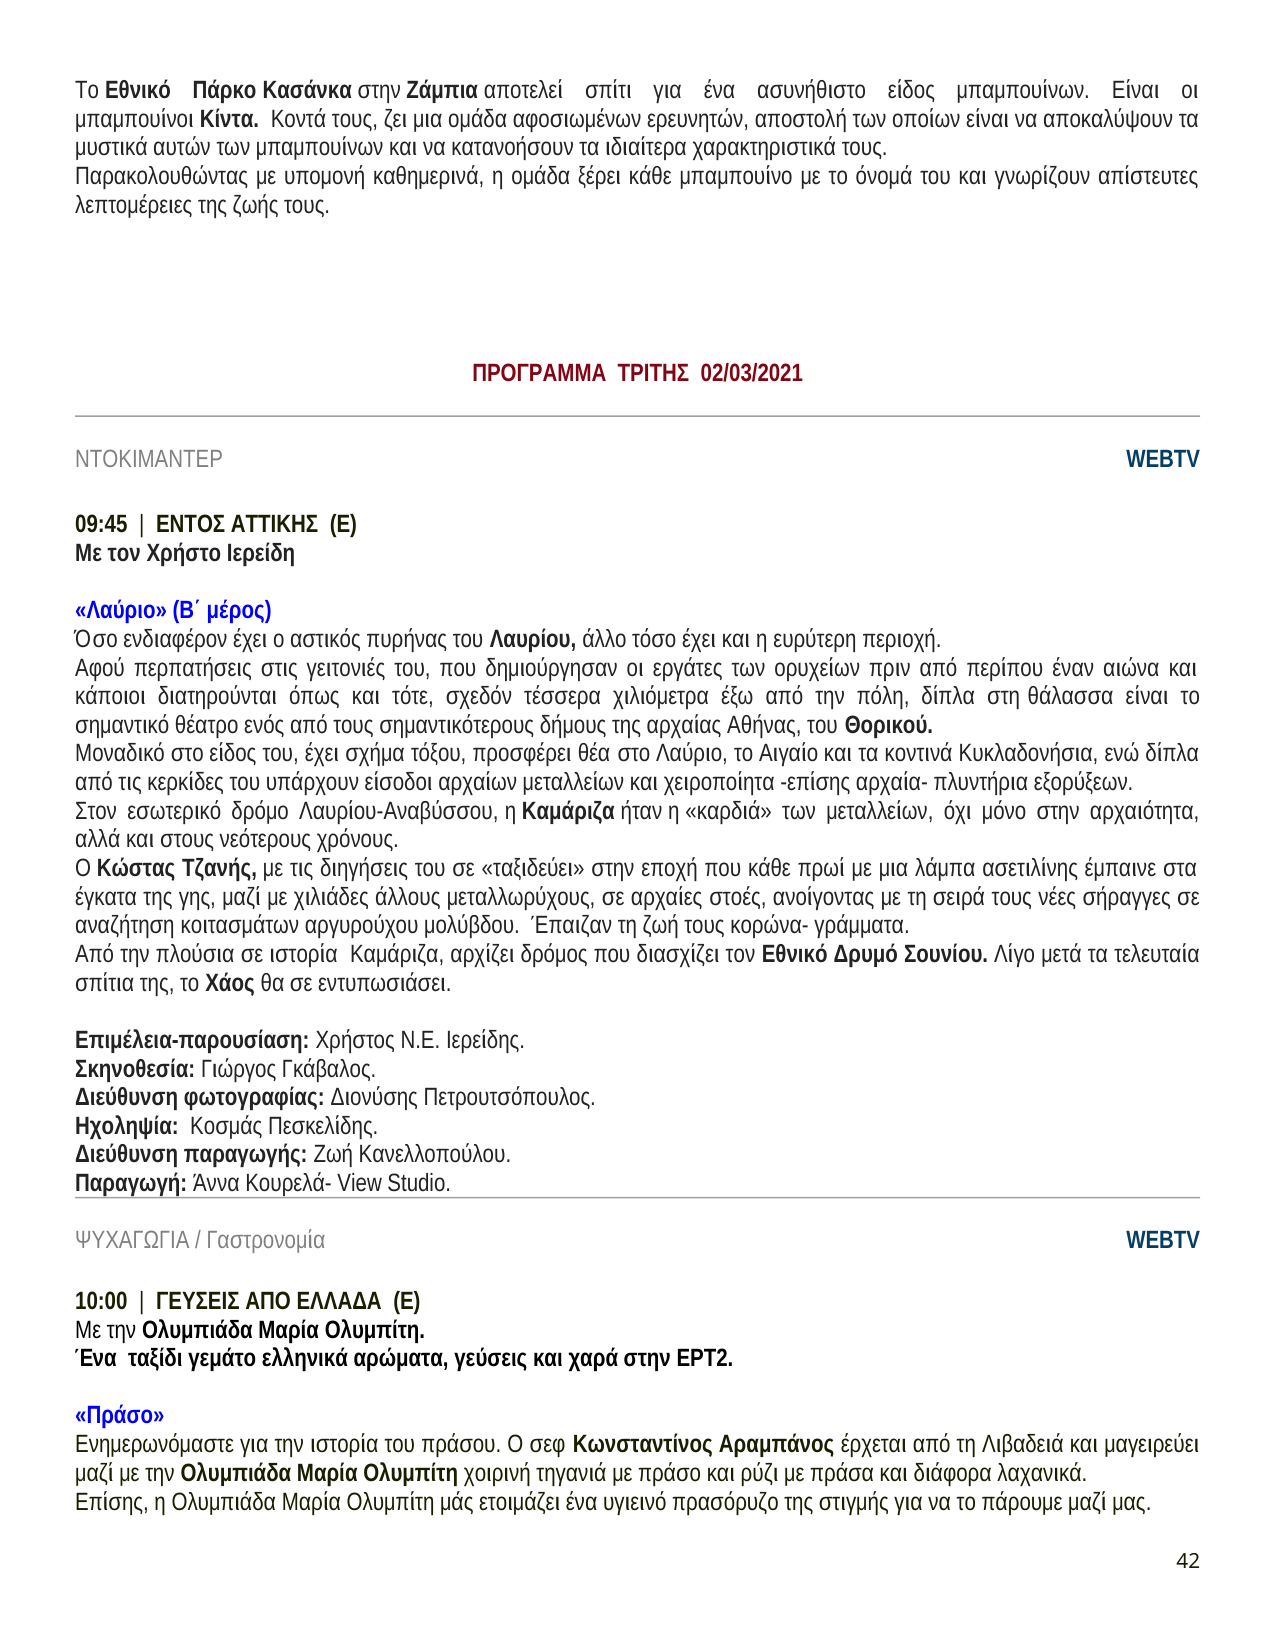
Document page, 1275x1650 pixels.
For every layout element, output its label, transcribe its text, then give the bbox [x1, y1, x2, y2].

text Ένα ταξίδι γεμάτο ελληνικά αρώματα, γεύσεις και χαρά στην ΕΡΤ2. [75, 1343, 1200, 1372]
text Με τον Χρήστο Ιερείδη [75, 538, 1200, 567]
text ΠΡΟΓΡΑΜΜΑ ΤΡΙΤΗΣ 02/03/2021 [75, 358, 1200, 415]
table_header ΝΤΟΚΙΜΑΝΤΕΡ [75, 444, 637, 473]
text Με την Ολυμπιάδα Μαρία Ολυμπίτη. [75, 1314, 1200, 1343]
text Επιμέλεια-παρουσίαση: Χρήστος Ν.Ε. Ιερείδης. [75, 1025, 1200, 1053]
text Μοναδικό στο είδος του, έχει σχήμα τόξου, προσφέρει θέα στο Λαύριο, το Αιγαίο και τα κοντινά Κυκλαδονήσια, ενώ δίπλα από τις κερκίδες του υπάρχουν είσοδοι αρχαίων μεταλλείων και χειροποίητα -επίσης αρχαία- πλυντήρια εξορύξεων. [75, 738, 1200, 796]
text Αφού περπατήσεις στις γειτονιές του, που δημιούργησαν οι εργάτες των ορυχείων πριν από περίπου έναν αιώνα και κάποιοι διατηρούνται όπως και τότε, σχεδόν τέσσερα χιλιόμετρα έξω από την πόλη, δίπλα στη θάλασσα είναι το σημαντικό θέατρο ενός από τους σημαντικότερους δήμους της αρχαίας Αθήνας, του Θορικού. [75, 652, 1200, 738]
text Το Εθνικό Πάρκο Κασάνκα στην Ζάμπια αποτελεί σπίτι για ένα ασυνήθιστο είδος μπαμπουίνων. Είναι οι μπαμπουίνοι Κίντα. Κοντά τους, ζει μια ομάδα αφοσιωμένων ερευνητών, αποστολή των οποίων είναι να αποκαλύψουν τα μυστικά αυτών των μπαμπουίνων και να κατανοήσουν τα ιδιαίτερα χαρακτηριστικά τους. [75, 75, 1200, 161]
table_header WEBTV [638, 444, 1200, 473]
text Στον εσωτερικό δρόμο Λαυρίου-Αναβύσσου, η Καμάριζα ήταν η «καρδιά» των μεταλλείων, όχι μόνο στην αρχαιότητα, αλλά και στους νεότερους χρόνους. [75, 796, 1200, 853]
text Ηχοληψία: Κοσμάς Πεσκελίδης. [75, 1111, 1200, 1139]
text Ο Κώστας Τζανής, με τις διηγήσεις του σε «ταξιδεύει» στην εποχή που κάθε πρωί με μια λάμπα ασετιλίνης έμπαινε στα έγκατα της γης, μαζί με χιλιάδες άλλους μεταλλωρύχους, σε αρχαίες στοές, ανοίγοντας με τη σειρά τους νέες σήραγγες σε αναζήτηση κοιτασμάτων αργυρούχου μολύβδου. Έπαιζαν τη ζωή τους κορώνα- γράμματα. [75, 853, 1200, 939]
text «Πράσο» [75, 1401, 1200, 1429]
text Από την πλούσια σε ιστορία Καμάριζα, αρχίζει δρόμος που διασχίζει τον Εθνικό Δρυμό Σουνίου. Λίγο μετά τα τελευταία σπίτια της, το Χάος θα σε εντυπωσιάσει. [75, 939, 1200, 996]
text Παραγωγή: Άννα Κουρελά- View Studio. [75, 1168, 1200, 1196]
text Επίσης, η Ολυμπιάδα Μαρία Ολυμπίτη μάς ετοιμάζει ένα υγιεινό πρασόρυζο της στιγμής για να το πάρουμε μαζί μας. [75, 1486, 1200, 1515]
table_header ΨΥΧΑΓΩΓΙΑ / Γαστρονομία [75, 1226, 637, 1254]
text 09:45 | ΕΝΤΟΣ ΑΤΤΙΚΗΣ (E) [75, 473, 1200, 538]
text Ενημερωνόμαστε για την ιστορία του πράσου. Ο σεφ Κωνσταντίνος Αραμπάνος έρχεται από τη Λιβαδειά και μαγειρεύει μαζί με την Ολυμπιάδα Μαρία Ολυμπίτη χοιρινή τηγανιά με πράσο και ρύζι με πράσα και διάφορα λαχανικά. [75, 1429, 1200, 1486]
text Διεύθυνση φωτογραφίας: Διονύσης Πετρουτσόπουλος. [75, 1082, 1200, 1111]
table_header WEBTV [638, 1226, 1200, 1254]
text Όσο ενδιαφέρον έχει ο αστικός πυρήνας του Λαυρίου, άλλο τόσο έχει και η ευρύτερη περιοχή. [75, 624, 1200, 652]
text Σκηνοθεσία: Γιώργος Γκάβαλος. [75, 1053, 1200, 1082]
text Διεύθυνση παραγωγής: Ζωή Κανελλοπούλου. [75, 1139, 1200, 1168]
text Παρακολουθώντας με υπομονή καθημερινά, η ομάδα ξέρει κάθε μπαμπουίνο με το όνομά του και γνωρίζουν απίστευτες λεπτομέρειες της ζωής τους. [75, 161, 1200, 218]
text 10:00 | ΓΕΥΣΕΙΣ ΑΠΟ ΕΛΛΑΔΑ (E) [75, 1254, 1200, 1314]
text «Λαύριο» (Β΄ μέρος) [75, 595, 1200, 624]
